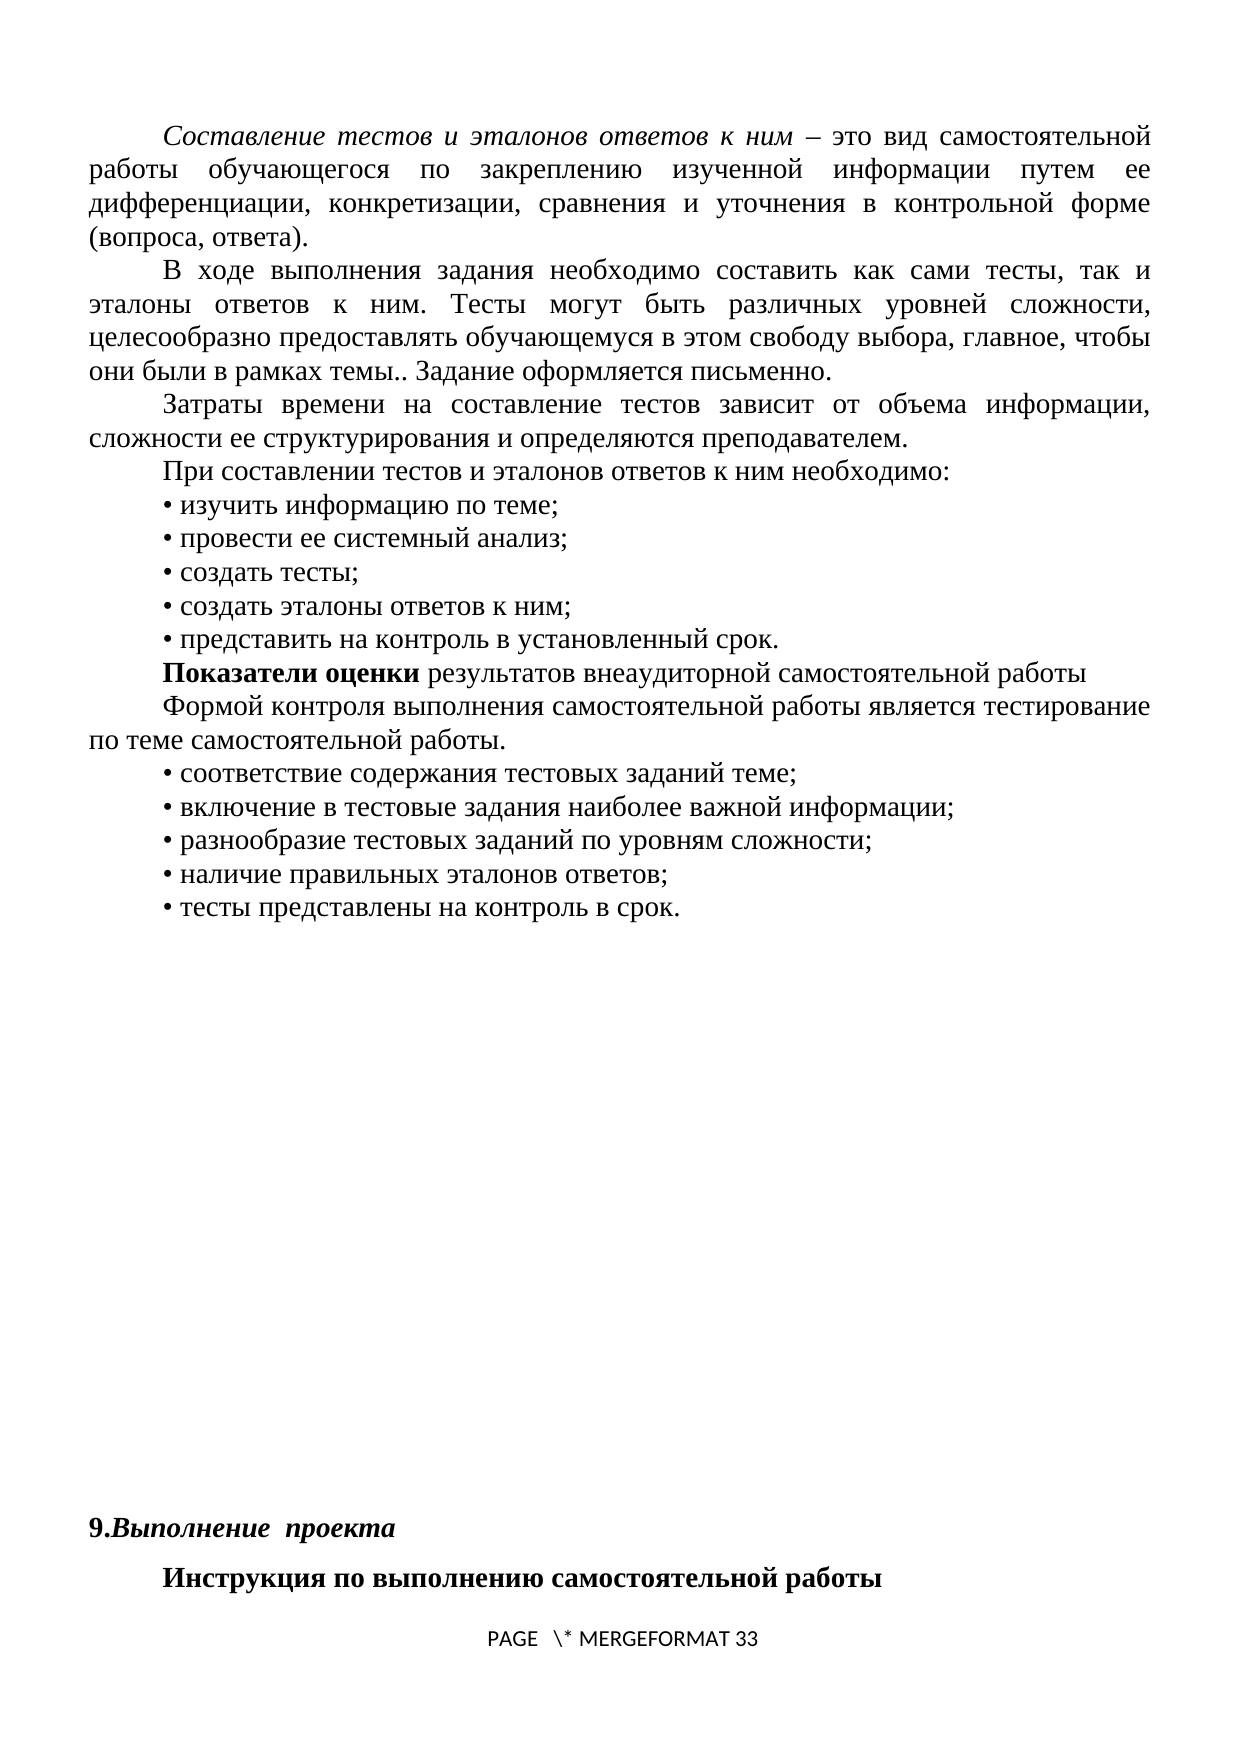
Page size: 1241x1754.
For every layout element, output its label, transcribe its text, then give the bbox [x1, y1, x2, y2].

text • представить на контроль в установленный срок. [89, 621, 1152, 655]
text • провести ее системный анализ; [89, 521, 1152, 554]
text Затраты времени на составление тестов зависит от объема информации, сложности ее структурирования и определяются преподавателем. [89, 386, 1152, 453]
text • соответствие содержания тестовых заданий теме; [89, 755, 1152, 789]
text Формой контроля выполнения самостоятельной работы является тестирование по теме самостоятельной работы. [89, 688, 1152, 755]
text • изучить информацию по теме; [89, 487, 1152, 521]
text • разнообразие тестовых заданий по уровням сложности; [89, 822, 1152, 856]
text В ходе выполнения задания необходимо составить как сами тесты, так и эталоны ответов к ним. Тесты могут быть различных уровней сложности, целесообразно предоставлять обучающемуся в этом свободу выбора, главное, чтобы они были в рамках темы.. Задание оформляется письменно. [89, 252, 1152, 386]
text При составлении тестов и эталонов ответов к ним необходимо: [89, 453, 1152, 487]
text • тесты представлены на контроль в срок. [89, 889, 1152, 923]
text • создать эталоны ответов к ним; [89, 588, 1152, 621]
text Составление тестов и эталонов ответов к ним – это вид самостоятельной работы обучающегося по закреплению изученной информации путем ее дифференциации, конкретизации, сравнения и уточнения в контрольной форме (вопроса, ответа). [89, 118, 1152, 252]
text • наличие правильных эталонов ответов; [89, 856, 1152, 889]
text Показатели оценки результатов внеаудиторной самостоятельной работы [89, 655, 1152, 688]
text • создать тесты; [89, 554, 1152, 588]
text Инструкция по выполнению самостоятельной работы [89, 1560, 1152, 1594]
text 9.Выполнение проекта [89, 1510, 1152, 1544]
text • включение в тестовые задания наиболее важной информации; [89, 789, 1152, 822]
